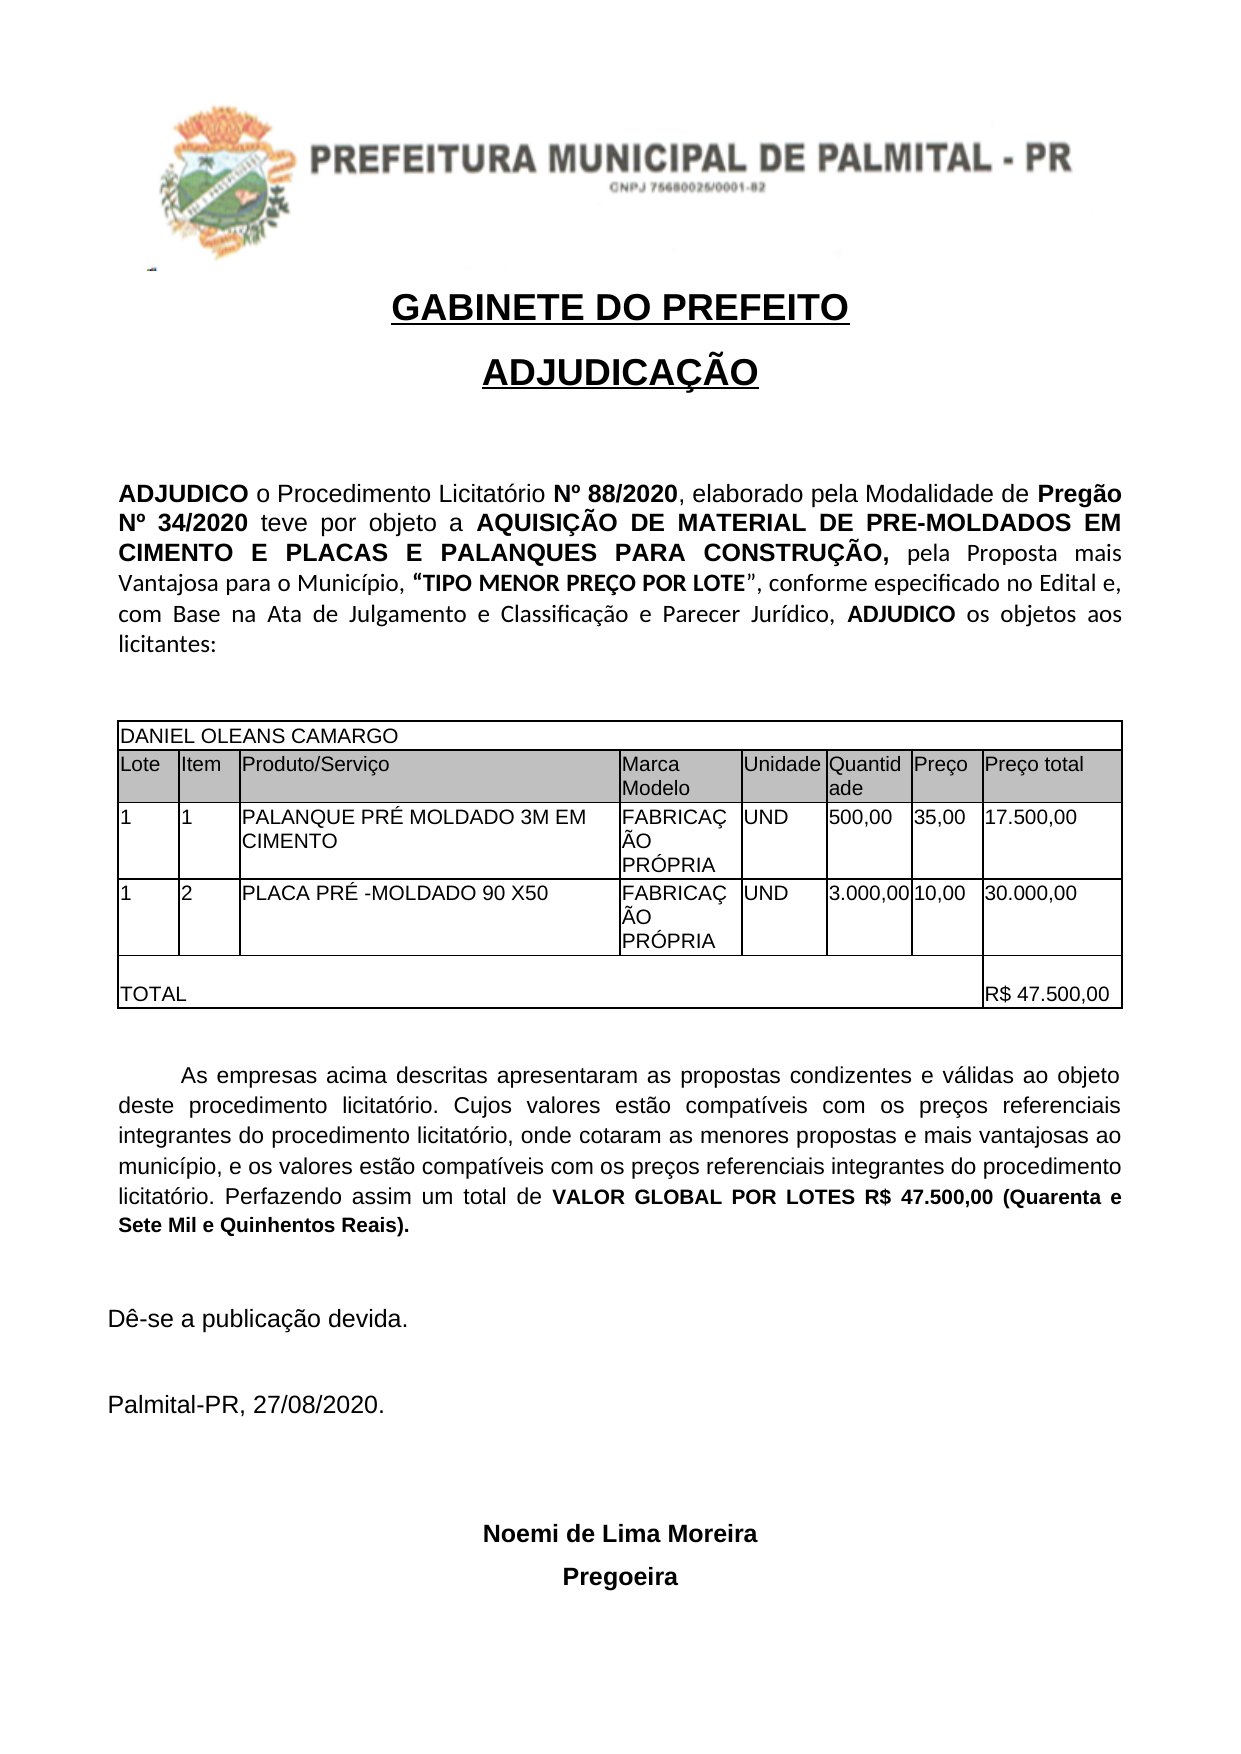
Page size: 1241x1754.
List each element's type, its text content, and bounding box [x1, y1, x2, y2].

table_cell FABRICAÇÃO PRÓPRIA [621, 880, 741, 955]
text Noemi de Lima Moreira [118, 1519, 1122, 1548]
table_cell 35,00 [913, 803, 982, 878]
table_cell R$ 47.500,00 [984, 956, 1121, 1007]
table_cell Marca Modelo [621, 751, 741, 802]
table_cell 30.000,00 [984, 880, 1121, 955]
table_cell 1 [119, 803, 178, 878]
table_cell 1 [180, 803, 239, 878]
table_header DANIEL OLEANS CAMARGO [119, 722, 1121, 749]
text Pregoeira [118, 1562, 1122, 1591]
table_cell Lote [119, 751, 178, 802]
table_cell 10,00 [913, 880, 982, 955]
table_cell UND [743, 803, 826, 878]
table_cell 1 [119, 880, 178, 955]
table_cell Unidade [743, 751, 826, 802]
table_cell 2 [180, 880, 239, 955]
table_cell 3.000,00 [828, 880, 911, 955]
table_cell 17.500,00 [984, 803, 1121, 878]
table_cell TOTAL [119, 956, 982, 1007]
table_cell PALANQUE PRÉ MOLDADO 3M EM CIMENTO [241, 803, 619, 878]
text GABINETE DO PREFEITO [118, 285, 1122, 328]
text Dê-se a publicação devida. [45, 1304, 1122, 1332]
picture [147, 94, 1093, 271]
text ADJUDICO o Procedimento Licitatório Nº 88/2020, elaborado pela Modalidade de Pregão Nº 34/2020 teve por objeto a AQUISIÇÃO DE MATERIAL DE PRE-MOLDADOS EM CIMENTO E PLACAS E PALANQUES PARA CONSTRUÇÃO, pela Proposta mais Vantajosa para o Município, “TIPO MENOR PREÇO POR LOTE”, conforme especificado no Edital e, com Base na Ata de Julgamento e Classificação e Parecer Jurídico, ADJUDICO os objetos aos licitantes: [118, 479, 1122, 659]
table_cell PLACA PRÉ -MOLDADO 90 X50 [241, 880, 619, 955]
table_cell Preço [913, 751, 982, 802]
text As empresas acima descritas apresentaram as propostas condizentes e válidas ao objeto deste procedimento licitatório. Cujos valores estão compatíveis com os preços referenciais integrantes do procedimento licitatório, onde cotaram as menores propostas e mais vantajosas ao município, e os valores estão compatíveis com os preços referenciais integrantes do procedimento licitatório. Perfazendo assim um total de VALOR GLOBAL POR LOTES R$ 47.500,00 (Quarenta e Sete Mil e Quinhentos Reais). [118, 1062, 1122, 1237]
table_cell 500,00 [828, 803, 911, 878]
table_cell UND [743, 880, 826, 955]
text ADJUDICAÇÃO [118, 350, 1122, 393]
text Palmital-PR, 27/08/2020. [45, 1390, 1122, 1419]
table_cell Item [180, 751, 239, 802]
table_cell Preço total [984, 751, 1121, 802]
table_cell Produto/Serviço [241, 751, 619, 802]
table_cell Quantidade [828, 751, 911, 802]
table_cell FABRICAÇÃO PRÓPRIA [621, 803, 741, 878]
